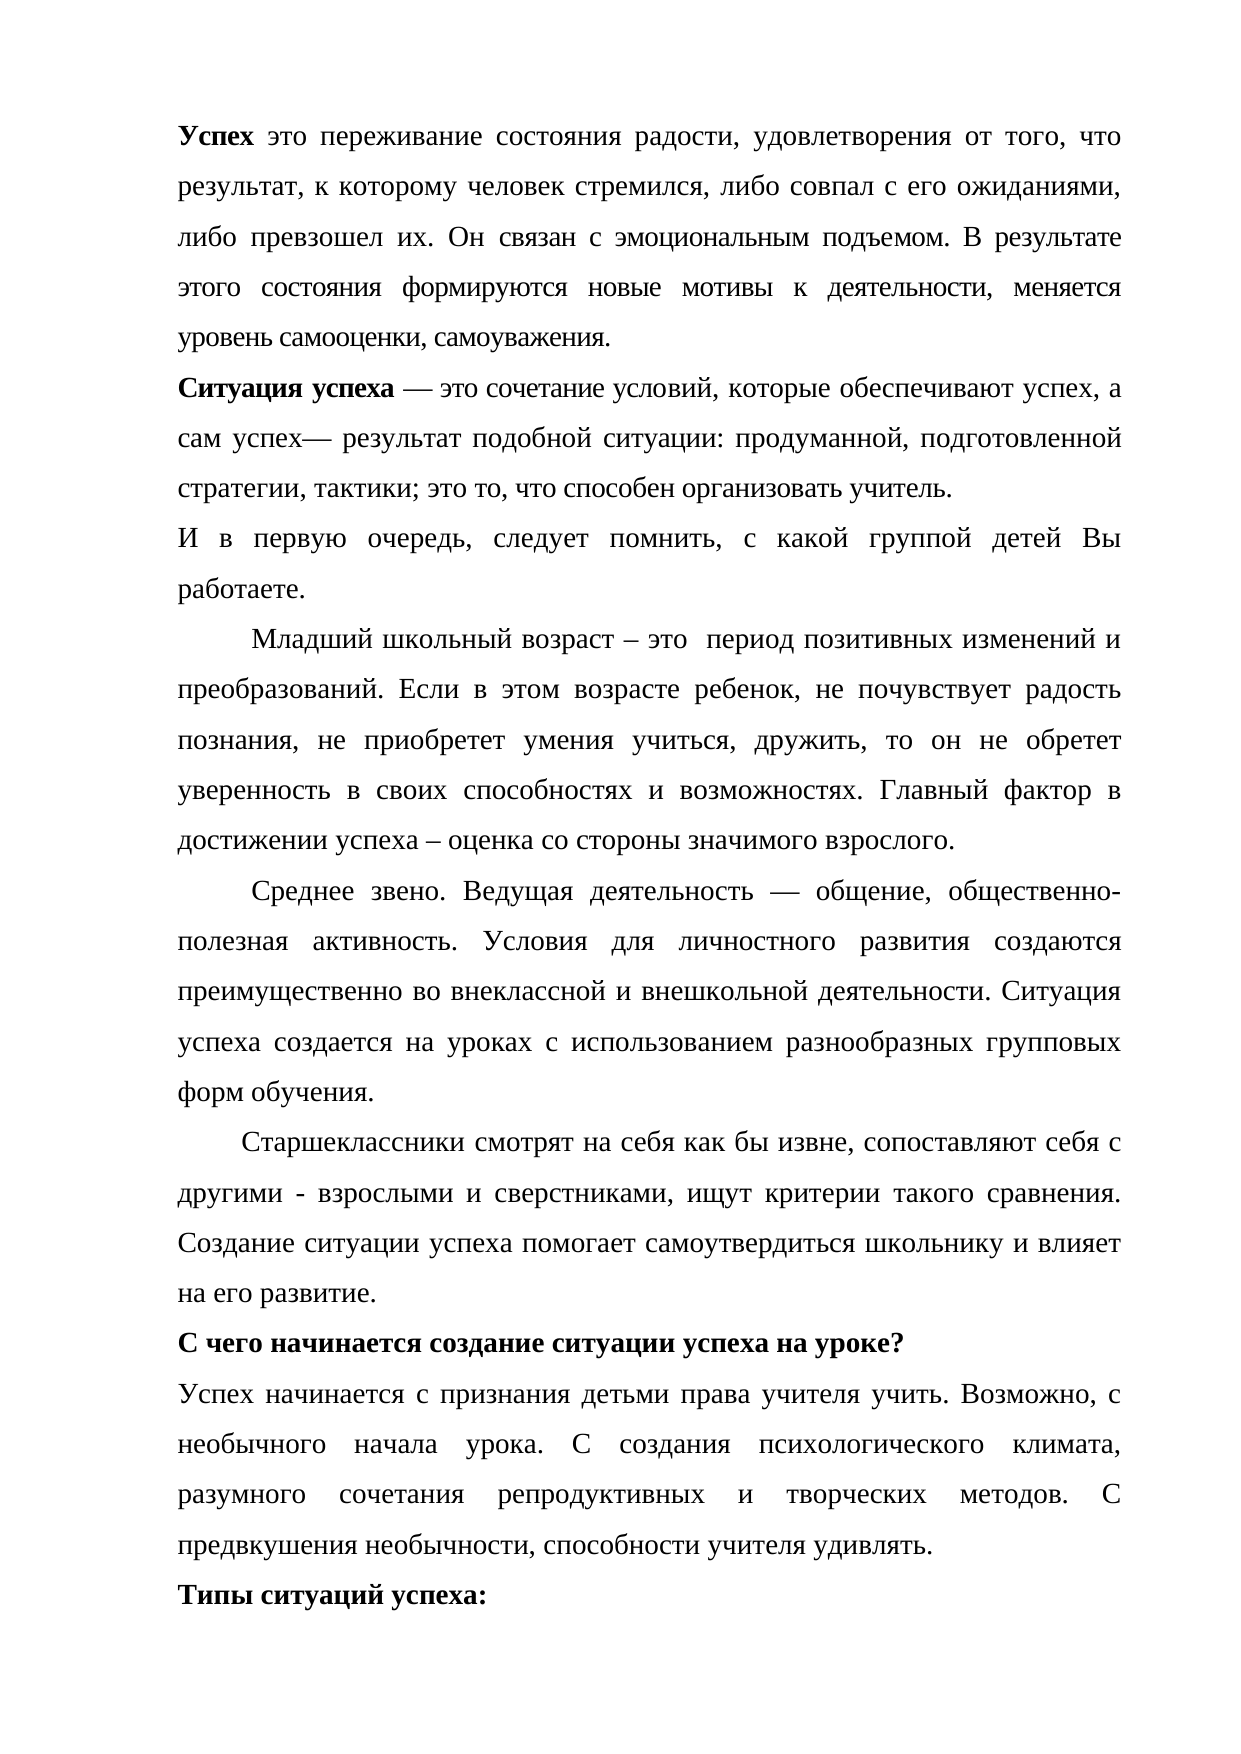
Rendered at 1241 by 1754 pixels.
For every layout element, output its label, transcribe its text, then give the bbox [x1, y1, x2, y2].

text Типы ситуаций успеха: [177, 1577, 1122, 1611]
text Ситуация успеха — это сочетание условий, которые обеспечивают успех, а сам успех— результат подобной ситуации: продуманной, подготовленной стратегии, тактики; это то, что способен организовать учитель. [177, 370, 1122, 504]
text Младший школьный возраст – это период позитивных изменений и преобразований. Если в этом возрасте ребенок, не почувствует радость познания, не приобретет умения учиться, дружить, то он не обретет уверенность в своих способностях и возможностях. Главный фактор в достижении успеха – оценка со стороны значимого взрослого. [177, 621, 1122, 856]
text Старшеклассники смотрят на себя как бы извне, сопоставляют себя с другими - взрослыми и сверстниками, ищут критерии такого сравнения. Создание ситуации успеха помогает самоутвердиться школьнику и влияет на его развитие. [177, 1124, 1122, 1309]
text С чего начинается создание ситуации успеха на уроке? [177, 1326, 1122, 1359]
text И в первую очередь, следует помнить, с какой группой детей Вы работаете. [177, 521, 1122, 604]
text Успех это переживание состояния радости, удовлетворения от того, что результат, к которому человек стремился, либо совпал с его ожиданиями, либо превзошел их. Он связан с эмоциональным подъемом. В результате этого состояния формируются новые мотивы к деятельности, меняется уровень самооценки, самоуважения. [177, 118, 1122, 353]
text Среднее звено. Ведущая деятельность — общение, общественно-полезная активность. Условия для личностного развития создаются преимущественно во внеклассной и внешкольной деятельности. Ситуация успеха создается на уроках с использованием разнообразных групповых форм обучения. [177, 873, 1122, 1108]
text Успех начинается с признания детьми права учителя учить. Возможно, с необычного начала урока. С создания психологического климата, разумного сочетания репродуктивных и творческих методов. С предвкушения необычности, способности учителя удивлять. [177, 1376, 1122, 1560]
